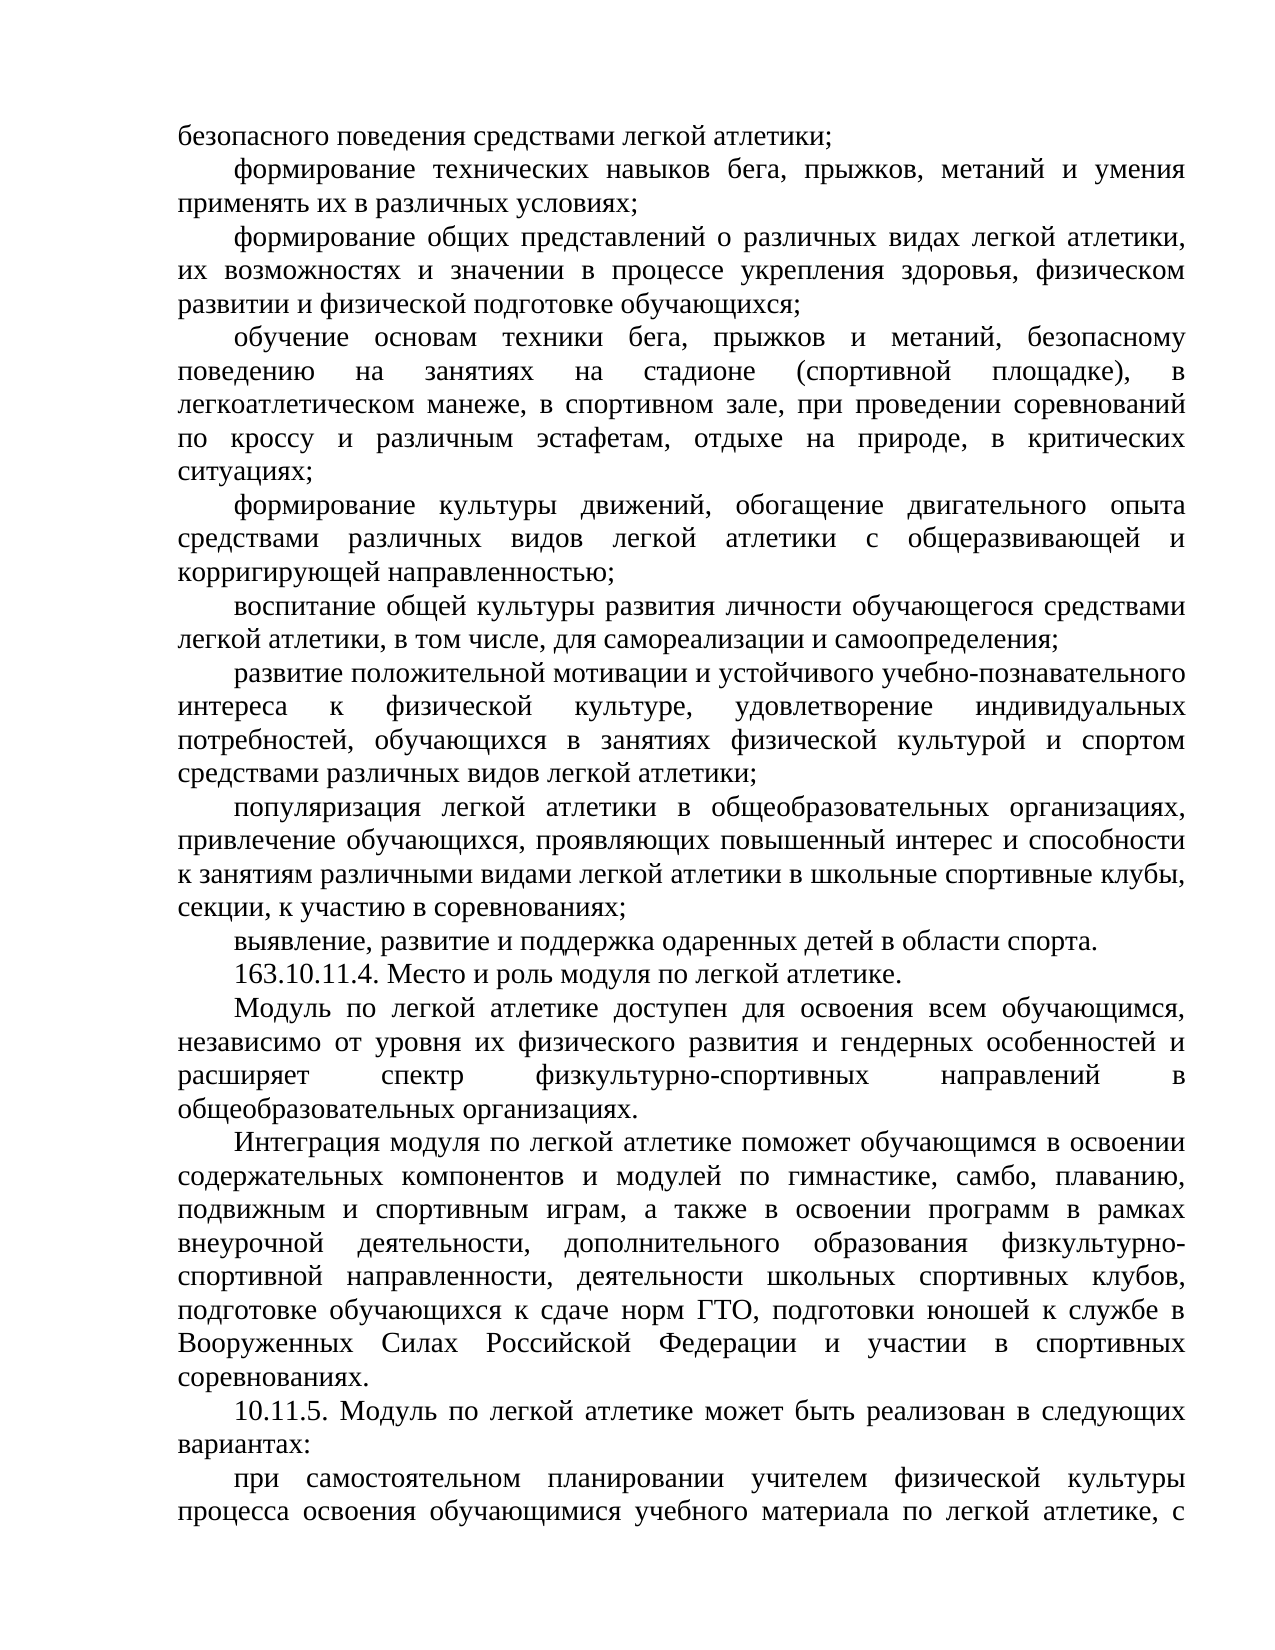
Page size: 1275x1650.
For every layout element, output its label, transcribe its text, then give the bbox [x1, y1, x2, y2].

text 10.11.5. Модуль по легкой атлетике может быть реализован в следующих вариантах: [177, 1393, 1186, 1460]
text Модуль по легкой атлетике доступен для освоения всем обучающимся, независимо от уровня их физического развития и гендерных особенностей и расширяет спектр физкультурно-спортивных направлений в общеобразовательных организациях. [177, 990, 1186, 1124]
text воспитание общей культуры развития личности обучающегося средствами легкой атлетики, в том числе, для самореализации и самоопределения; [177, 588, 1186, 655]
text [177, 118, 1186, 152]
text 163.10.11.4. Место и роль модуля по легкой атлетике. [177, 957, 1186, 990]
text Интеграция модуля по легкой атлетике поможет обучающимся в освоении содержательных компонентов и модулей по гимнастике, самбо, плаванию, подвижным и спортивным играм, а также в освоении программ в рамках внеурочной деятельности, дополнительного образования физкультурно-спортивной направленности, деятельности школьных спортивных клубов, подготовке обучающихся к сдаче норм ГТО, подготовки юношей к службе в Вооруженных Силах Российской Федерации и участии в спортивных соревнованиях. [177, 1124, 1186, 1393]
text формирование общих представлений о различных видах легкой атлетики, их возможностях и значении в процессе укрепления здоровья, физическом развитии и физической подготовке обучающихся; [177, 219, 1186, 319]
text формирование культуры движений, обогащение двигательного опыта средствами различных видов легкой атлетики с общеразвивающей и корригирующей направленностью; [177, 487, 1186, 588]
text формирование технических навыков бега, прыжков, метаний и умения применять их в различных условиях; [177, 152, 1186, 219]
text выявление, развитие и поддержка одаренных детей в области спорта. [177, 923, 1186, 957]
text популяризация легкой атлетики в общеобразовательных организациях, привлечение обучающихся, проявляющих повышенный интерес и способности к занятиям различными видами легкой атлетики в школьные спортивные клубы, секции, к участию в соревнованиях; [177, 789, 1186, 923]
text обучение основам техники бега, прыжков и метаний, безопасному поведению на занятиях на стадионе (спортивной площадке), в легкоатлетическом манеже, в спортивном зале, при проведении соревнований по кроссу и различным эстафетам, отдыхе на природе, в критических ситуациях; [177, 319, 1186, 487]
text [177, 1460, 1186, 1527]
text развитие положительной мотивации и устойчивого учебно-познавательного интереса к физической культуре, удовлетворение индивидуальных потребностей, обучающихся в занятиях физической культурой и спортом средствами различных видов легкой атлетики; [177, 655, 1186, 789]
